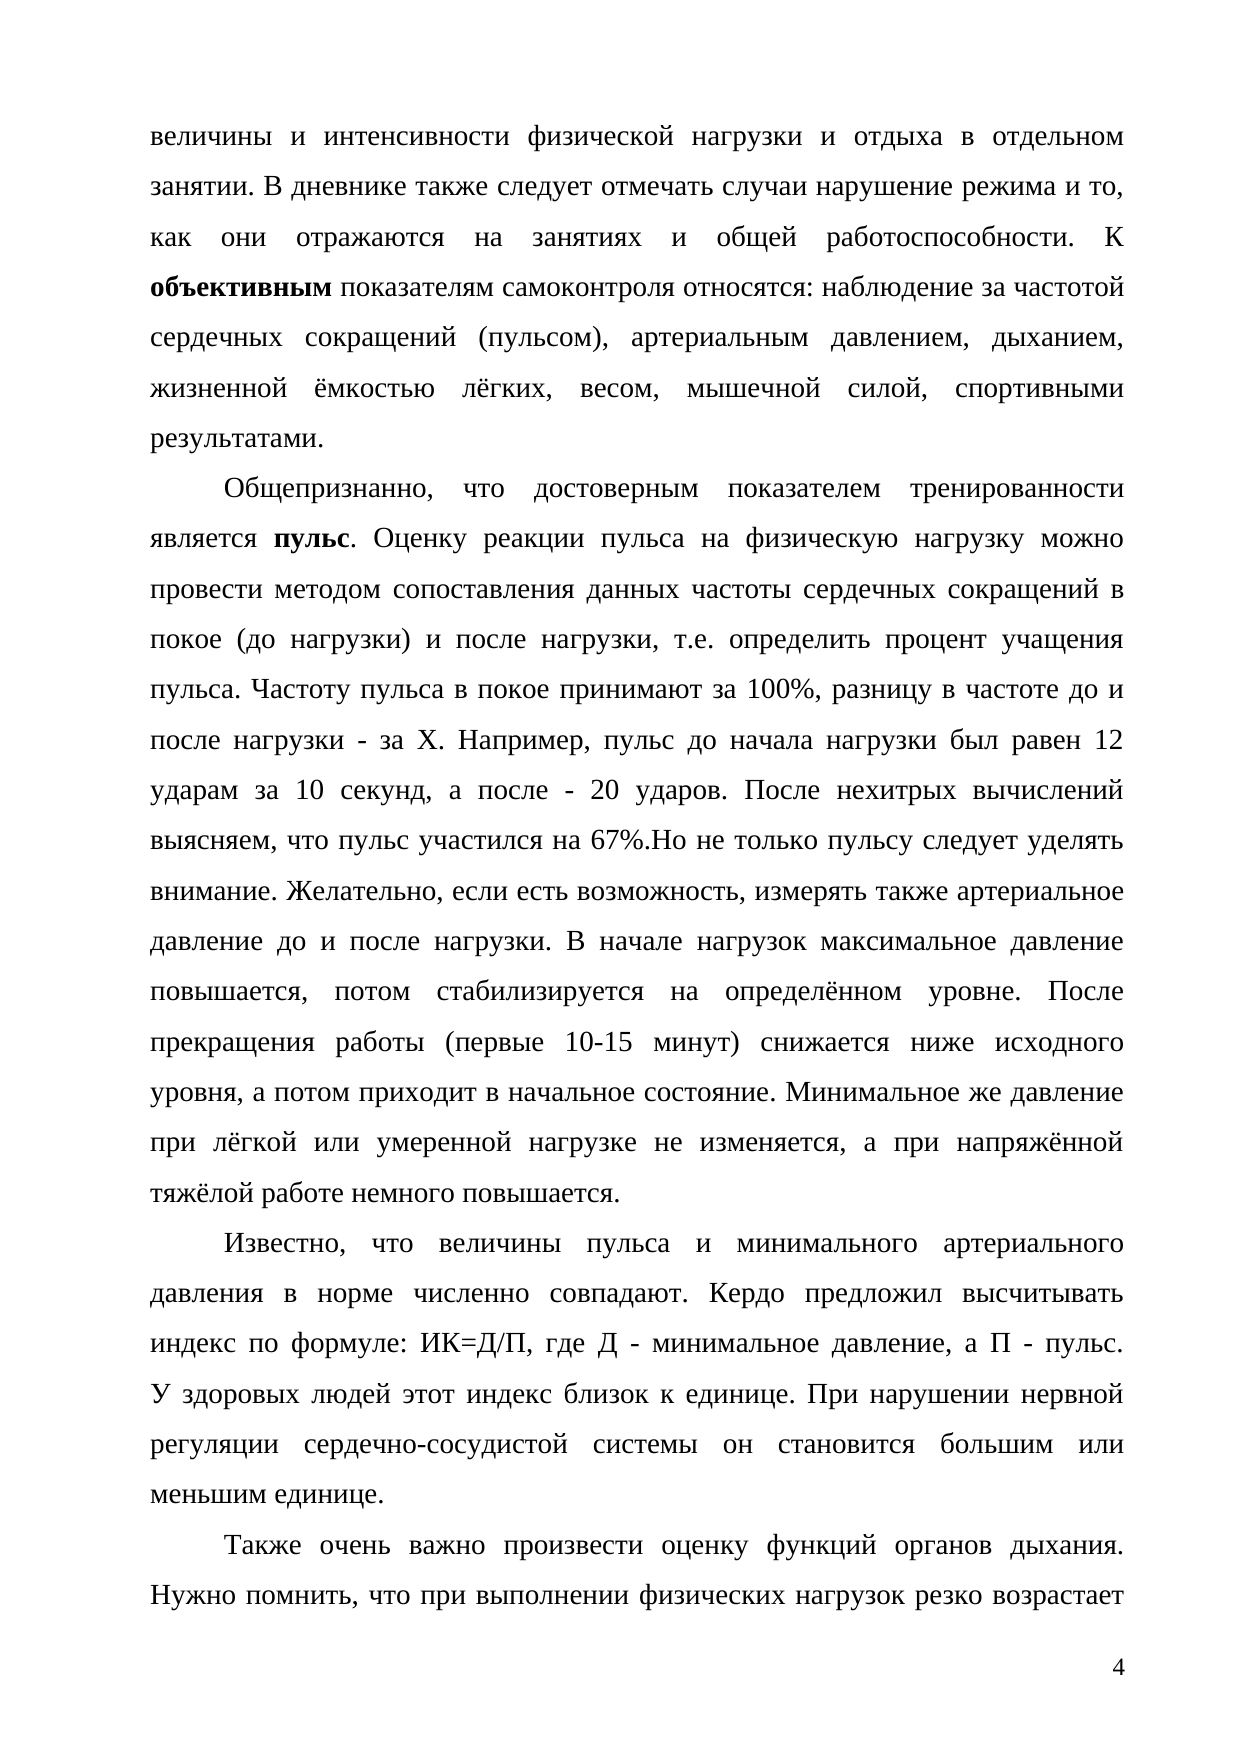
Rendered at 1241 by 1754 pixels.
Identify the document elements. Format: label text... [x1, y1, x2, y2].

text Общепризнанно, что достоверным показателем тренированности является пульс. Оценку реакции пульса на физическую нагрузку можно провести методом сопоставления данных частоты сердечных сокращений в покое (до нагрузки) и после нагрузки, т.е. определить процент учащения пульса. Частоту пульса в покое принимают за 100%, разницу в частоте до и после нагрузки - за Х. Например, пульс до начала нагрузки был равен 12 ударам за 10 секунд, а после - 20 ударов. После нехитрых вычислений выясняем, что пульс участился на 67%.Но не только пульсу следует уделять внимание. Желательно, если есть возможность, измерять также артериальное давление до и после нагрузки. В начале нагрузок максимальное давление повышается, потом стабилизируется на определённом уровне. После прекращения работы (первые 10-15 минут) снижается ниже исходного уровня, а потом приходит в начальное состояние. Минимальное же давление при лёгкой или умеренной нагрузке не изменяется, а при напряжённой тяжёлой работе немного повышается. [150, 470, 1125, 1208]
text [150, 1527, 1125, 1611]
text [150, 118, 1125, 453]
text Известно, что величины пульса и минимального артериального давления в норме численно совпадают. Кердо предложил высчитывать индекс по формуле: ИК=Д/П, где Д - минимальное давление, а П - пульс. У здоровых людей этот индекс близок к единице. При нарушении нервной регуляции сердечно-сосудистой системы он становится большим или меньшим единице. [150, 1225, 1125, 1510]
